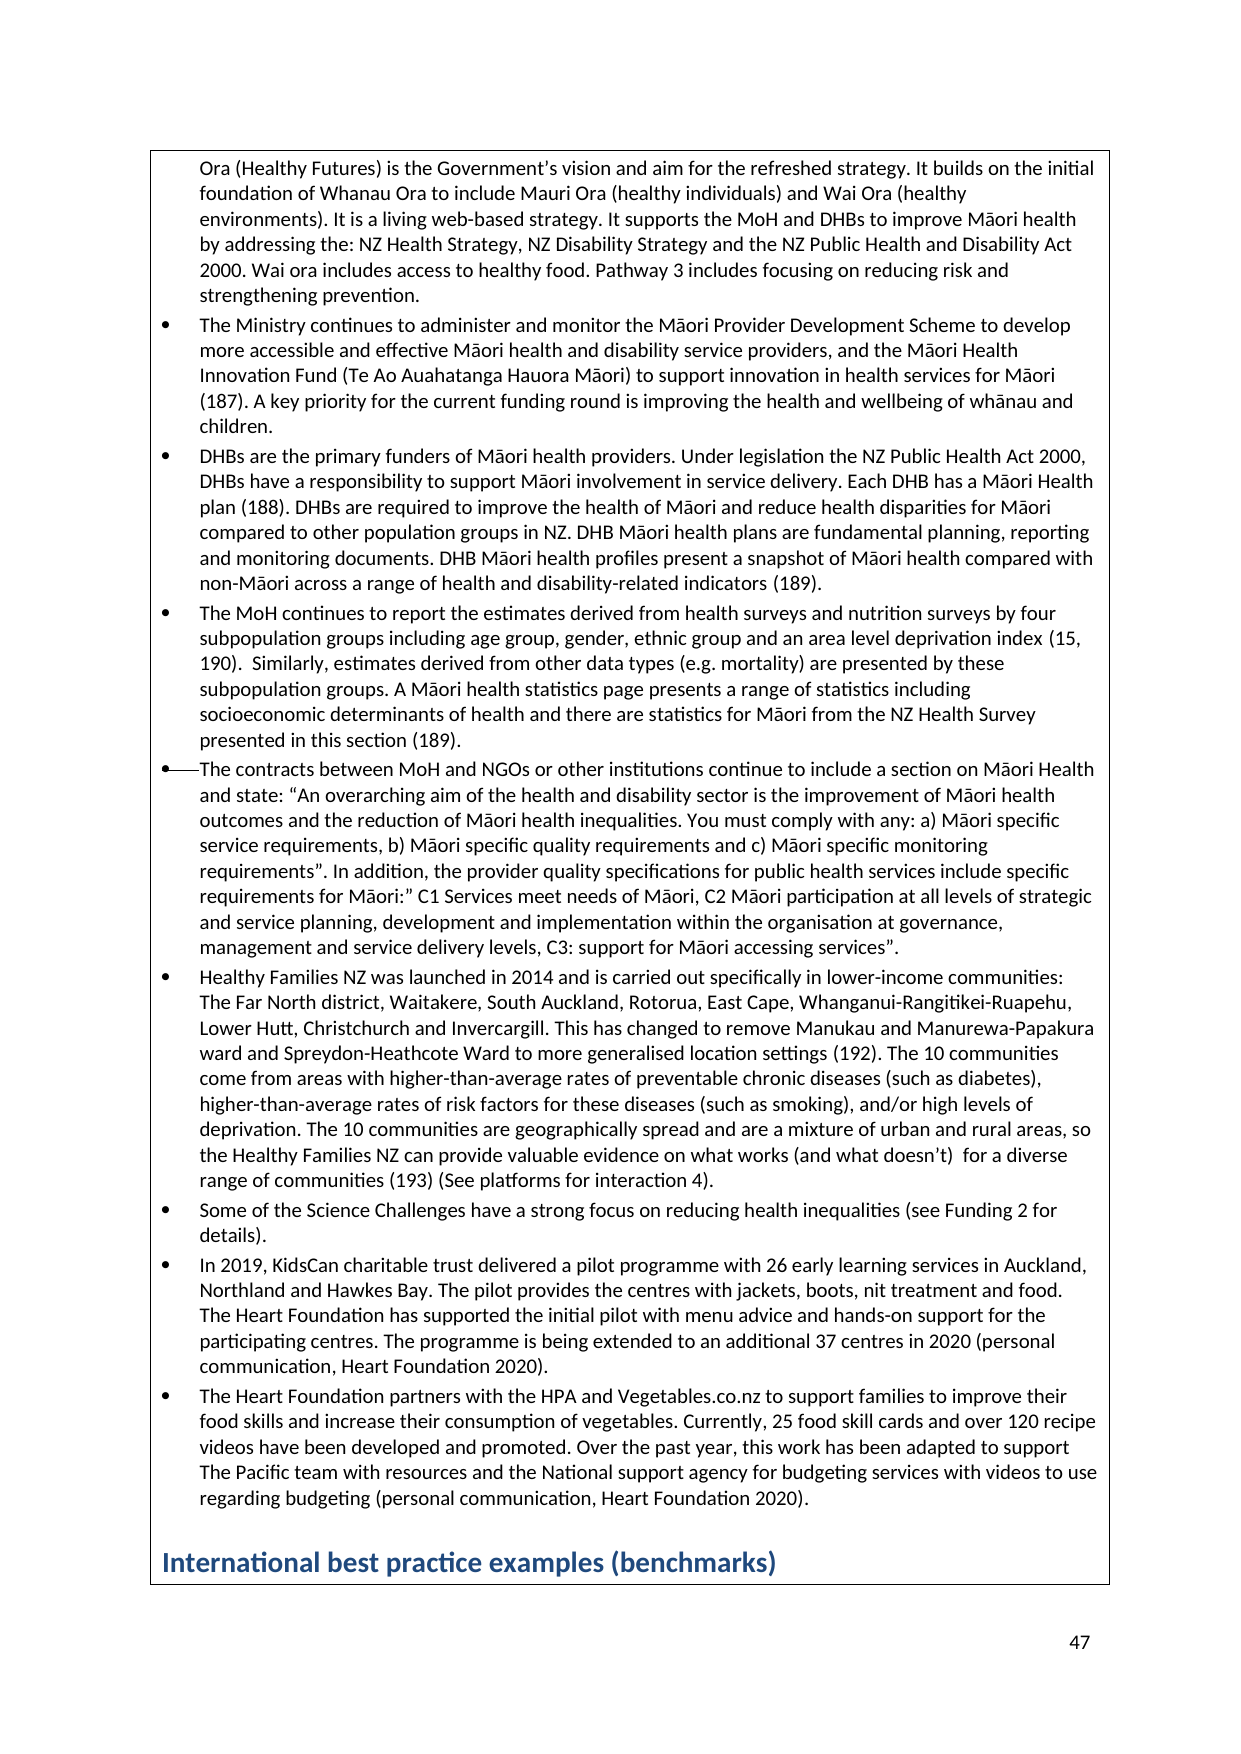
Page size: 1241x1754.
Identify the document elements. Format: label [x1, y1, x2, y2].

table_cell [151, 151, 1109, 1584]
